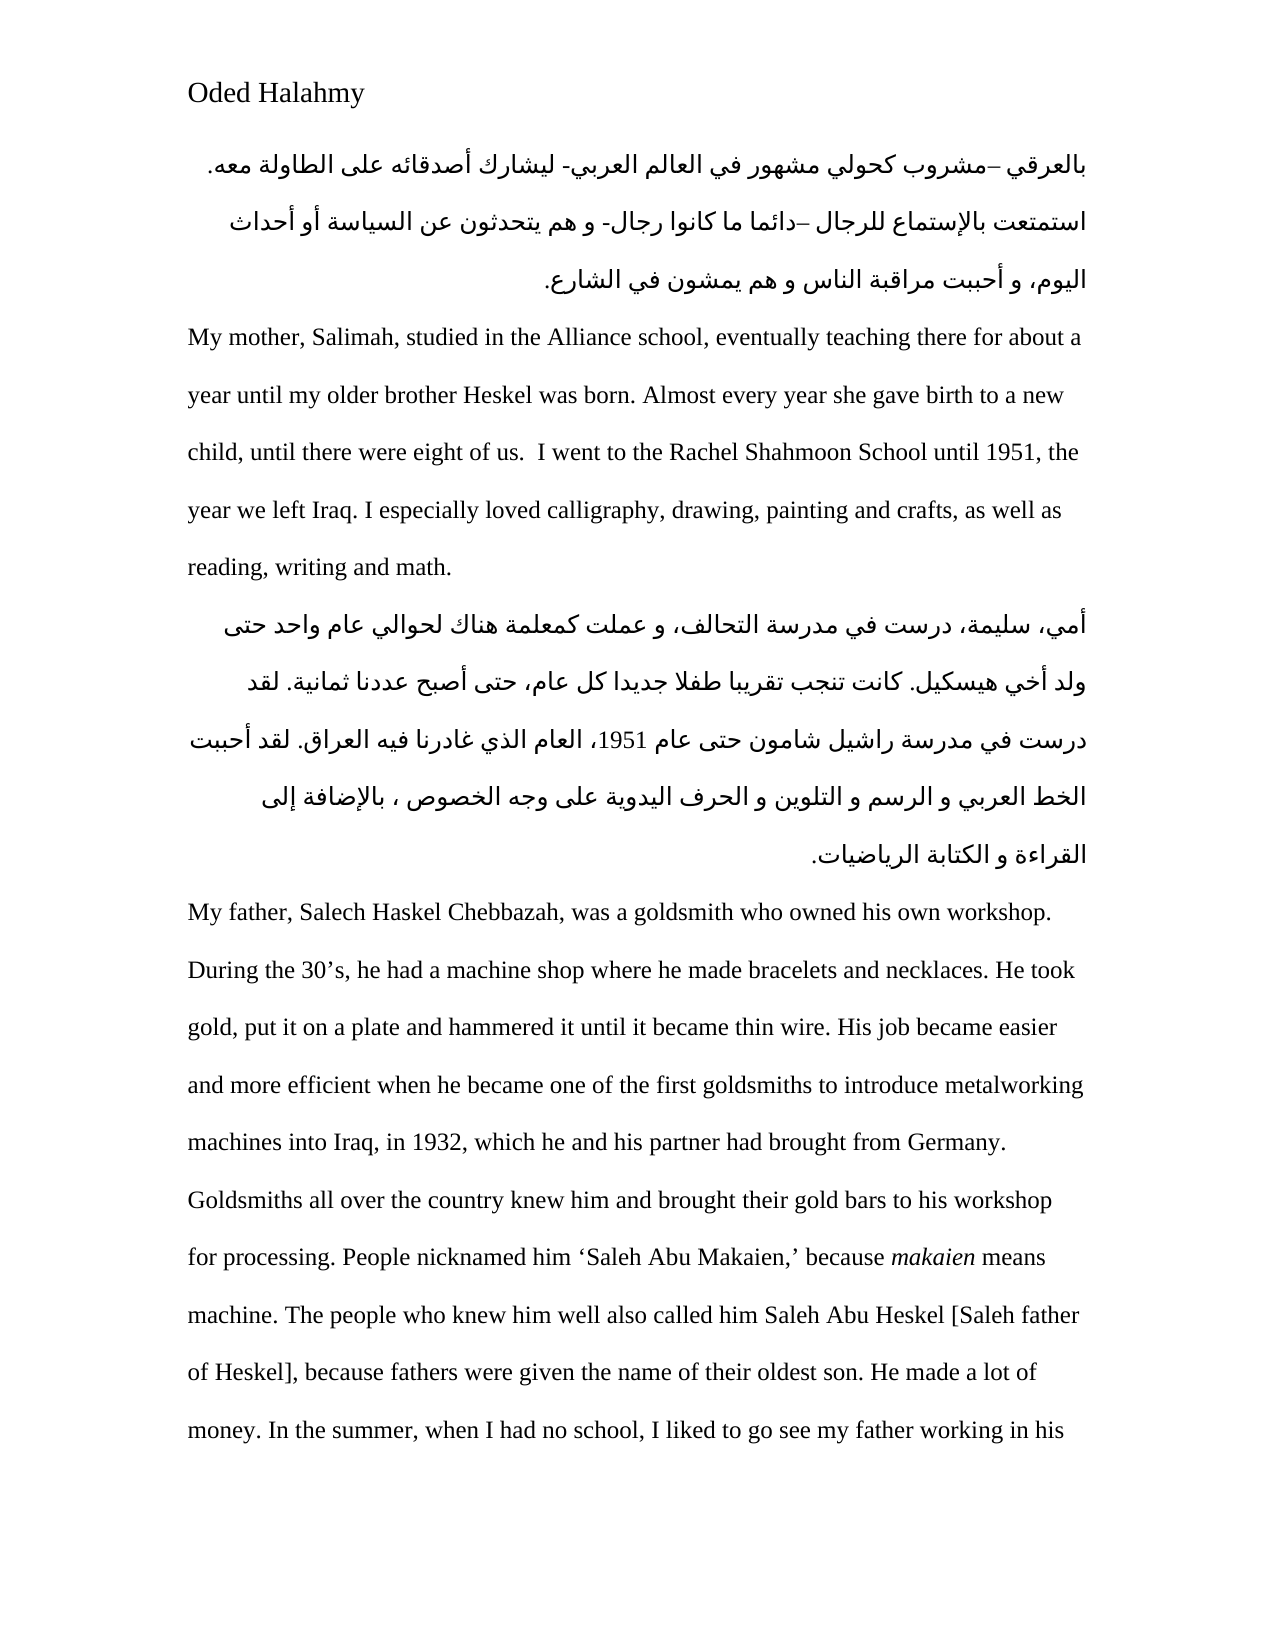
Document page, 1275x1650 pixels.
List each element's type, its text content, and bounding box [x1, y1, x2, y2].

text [187, 897, 1087, 1444]
text My mother, Salimah, studied in the school, eventually teaching there for about a year until my older brother Heskel was born. Almost every year she gave birth to a new child, until there were eight of us. I went to the until 1951, the year we left . I especially loved calligraphy, drawing, painting and crafts, as well as reading, writing and math. [187, 322, 1087, 581]
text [187, 150, 1087, 294]
text أمي، سليمة، درست في مدرسة التحالف، و عملت كمعلمة هناك لحوالي عام واحد حتى ولد أخي هيسكيل. كانت تنجب تقريبا طفلا جديدا كل عام، حتى أصبح عددنا ثمانية. لقد درست في مدرسة راشيل شامون حتى عام 1951، العام الذي غادرنا فيه العراق. لقد أحببت الخط العربي و الرسم و التلوين و الحرف اليدوية على وجه الخصوص ، بالإضافة إلى القراءة و الكتابة الرياضيات. [187, 610, 1087, 869]
